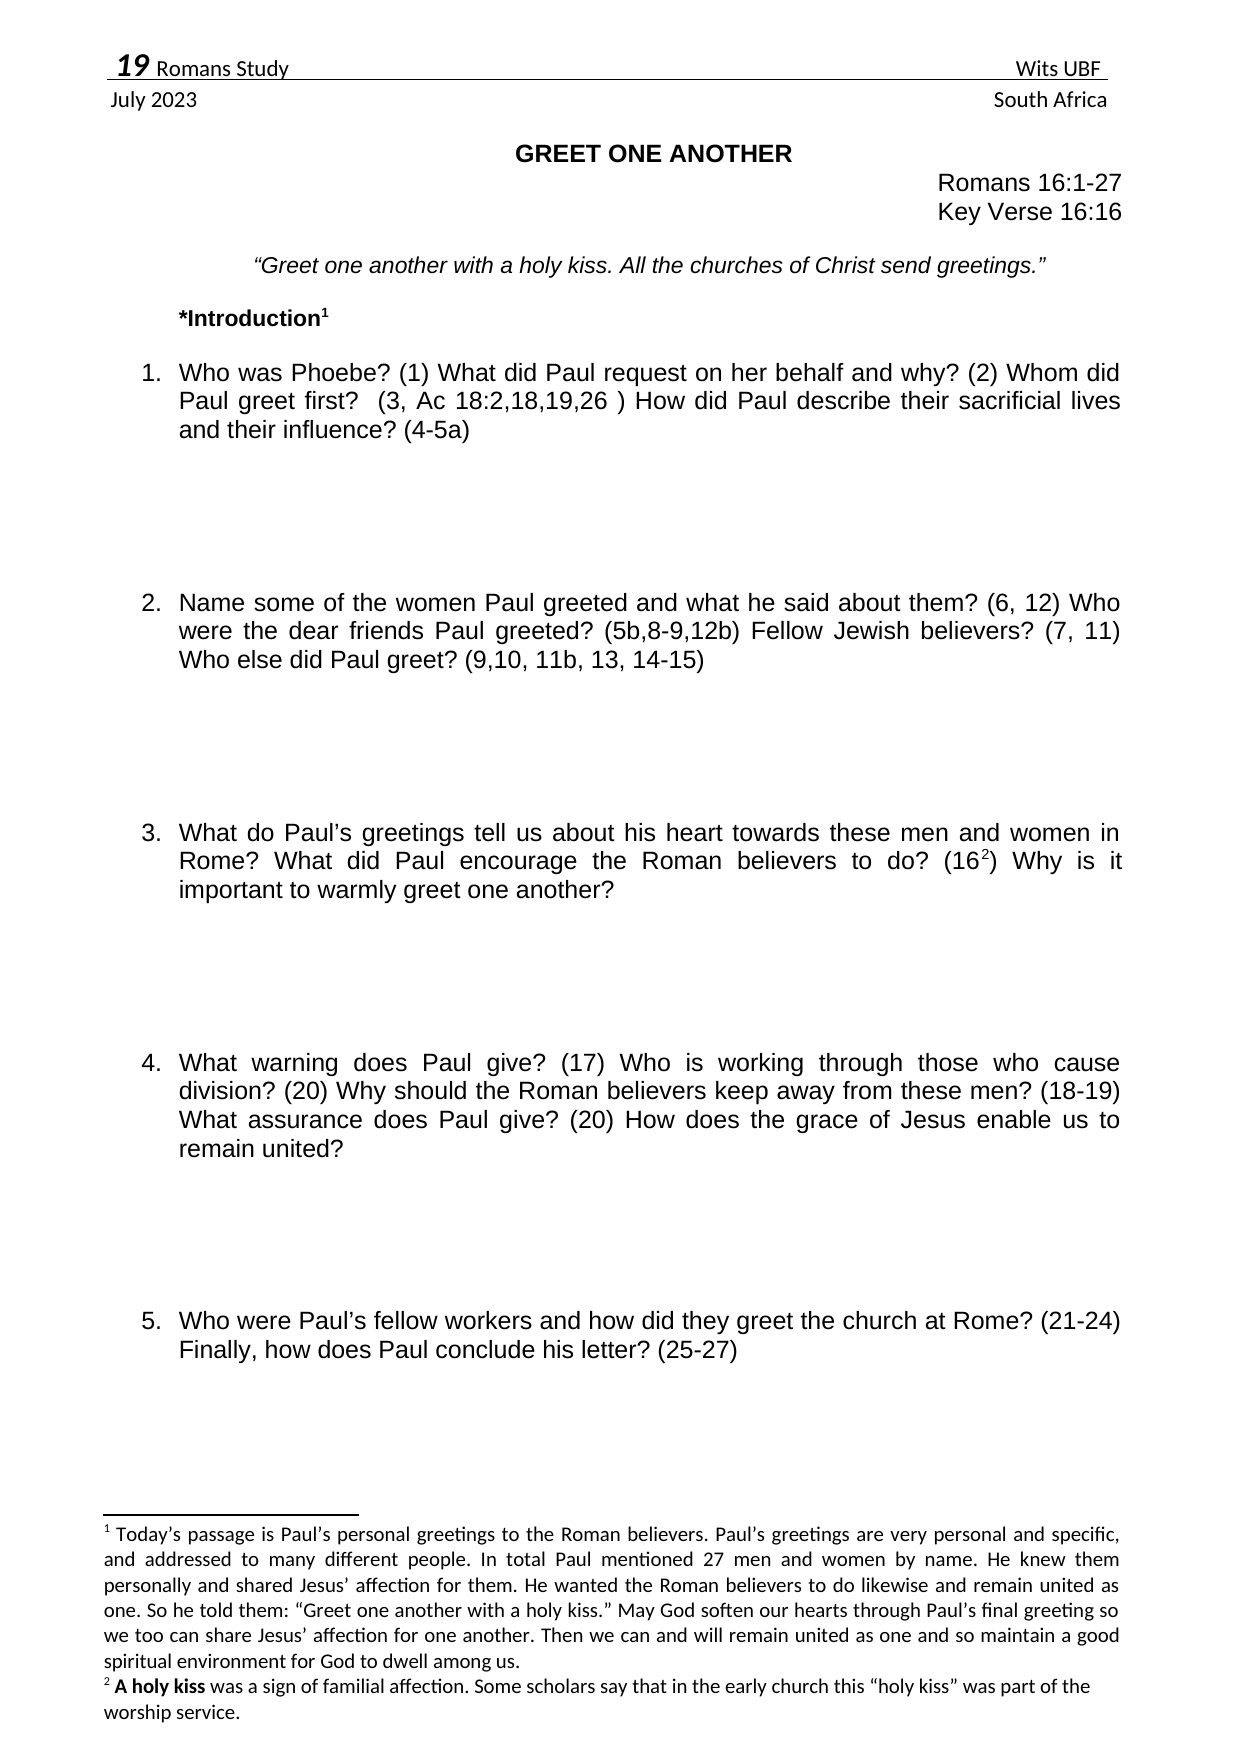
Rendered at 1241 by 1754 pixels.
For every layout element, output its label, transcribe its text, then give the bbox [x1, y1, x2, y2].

text “Greet one another with a holy kiss. All the churches of Christ send greetings.” [178, 252, 1122, 278]
text GREET ONE ANOTHER [185, 139, 1122, 168]
text Romans 16:1-27 [185, 168, 1122, 197]
list Who were Paul’s fellow workers and how did they greet the church at Rome? (21-24) Finally, how does Paul conclude his letter? (25-27) [141, 1306, 1122, 1364]
text *Introduction [178, 305, 1122, 331]
text Key Verse 16:16 [185, 197, 1122, 226]
list What warning does Paul give? (17) Who is working through those who cause division? (20) Why should the Roman believers keep away from these men? (18-19) What assurance does Paul give? (20) How does the grace of Jesus enable us to remain united? [141, 1047, 1122, 1162]
list What do Paul’s greetings tell us about his heart towards these men and women in Rome? What did Paul encourage the Roman believers to do? (16) Why is it important to warmly greet one another? [141, 817, 1122, 904]
list Name some of the women Paul greeted and what he said about them? (6, 12) Who were the dear friends Paul greeted? (5b,8-9,12b) Fellow Jewish believers? (7, 11) Who else did Paul greet? (9,10, 11b, 13, 14-15) [141, 587, 1122, 674]
list Who was Phoebe? (1) What did Paul request on her behalf and why? (2) Whom did Paul greet first? (3, Ac 18:2,18,19,26 ) How did Paul describe their sacrificial lives and their influence? (4-5a) [141, 357, 1122, 444]
